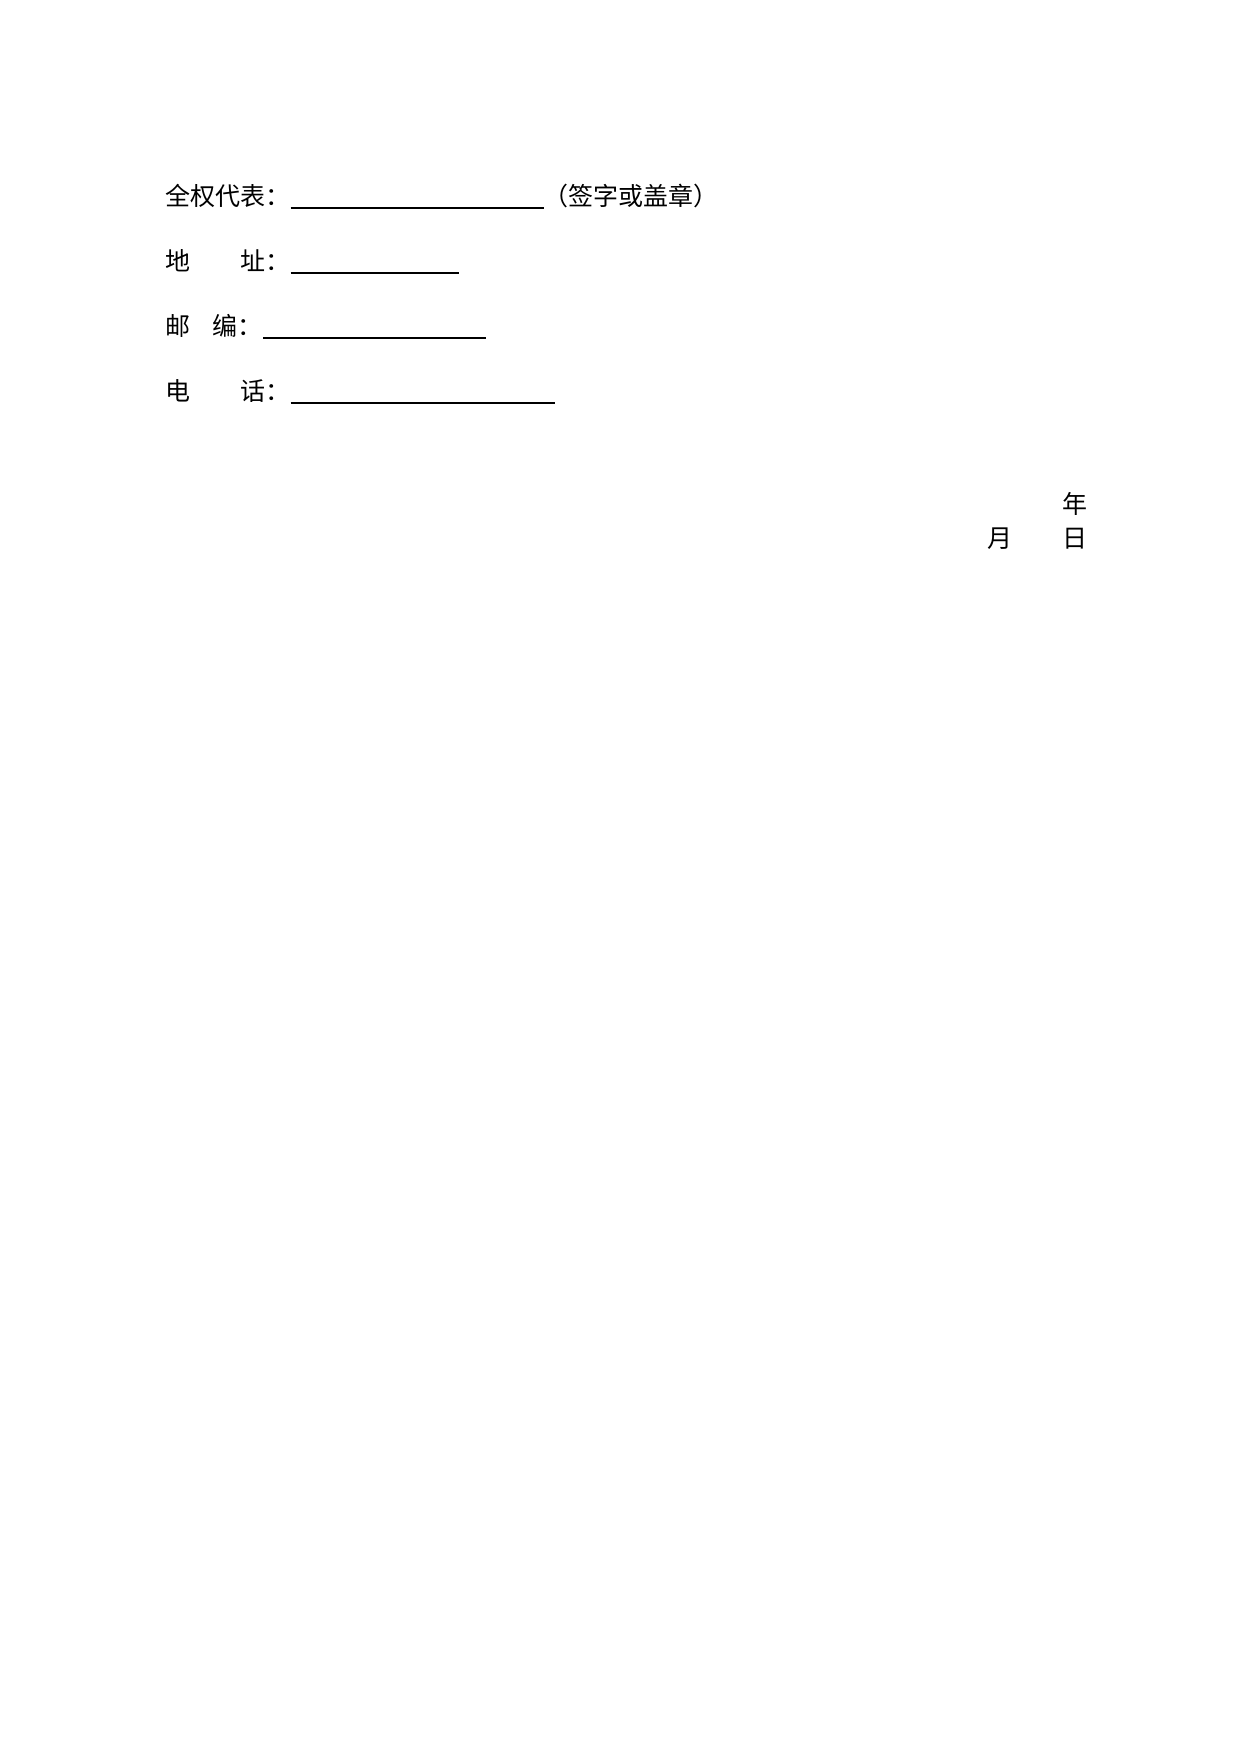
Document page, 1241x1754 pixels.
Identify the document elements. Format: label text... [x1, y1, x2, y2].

text 电 话： [165, 357, 1087, 422]
text 邮 编： [165, 292, 1087, 357]
text 年 月 日 [165, 487, 1087, 555]
text 地 址： [165, 227, 1087, 292]
text 全权代表： （签字或盖章） [165, 162, 1087, 227]
